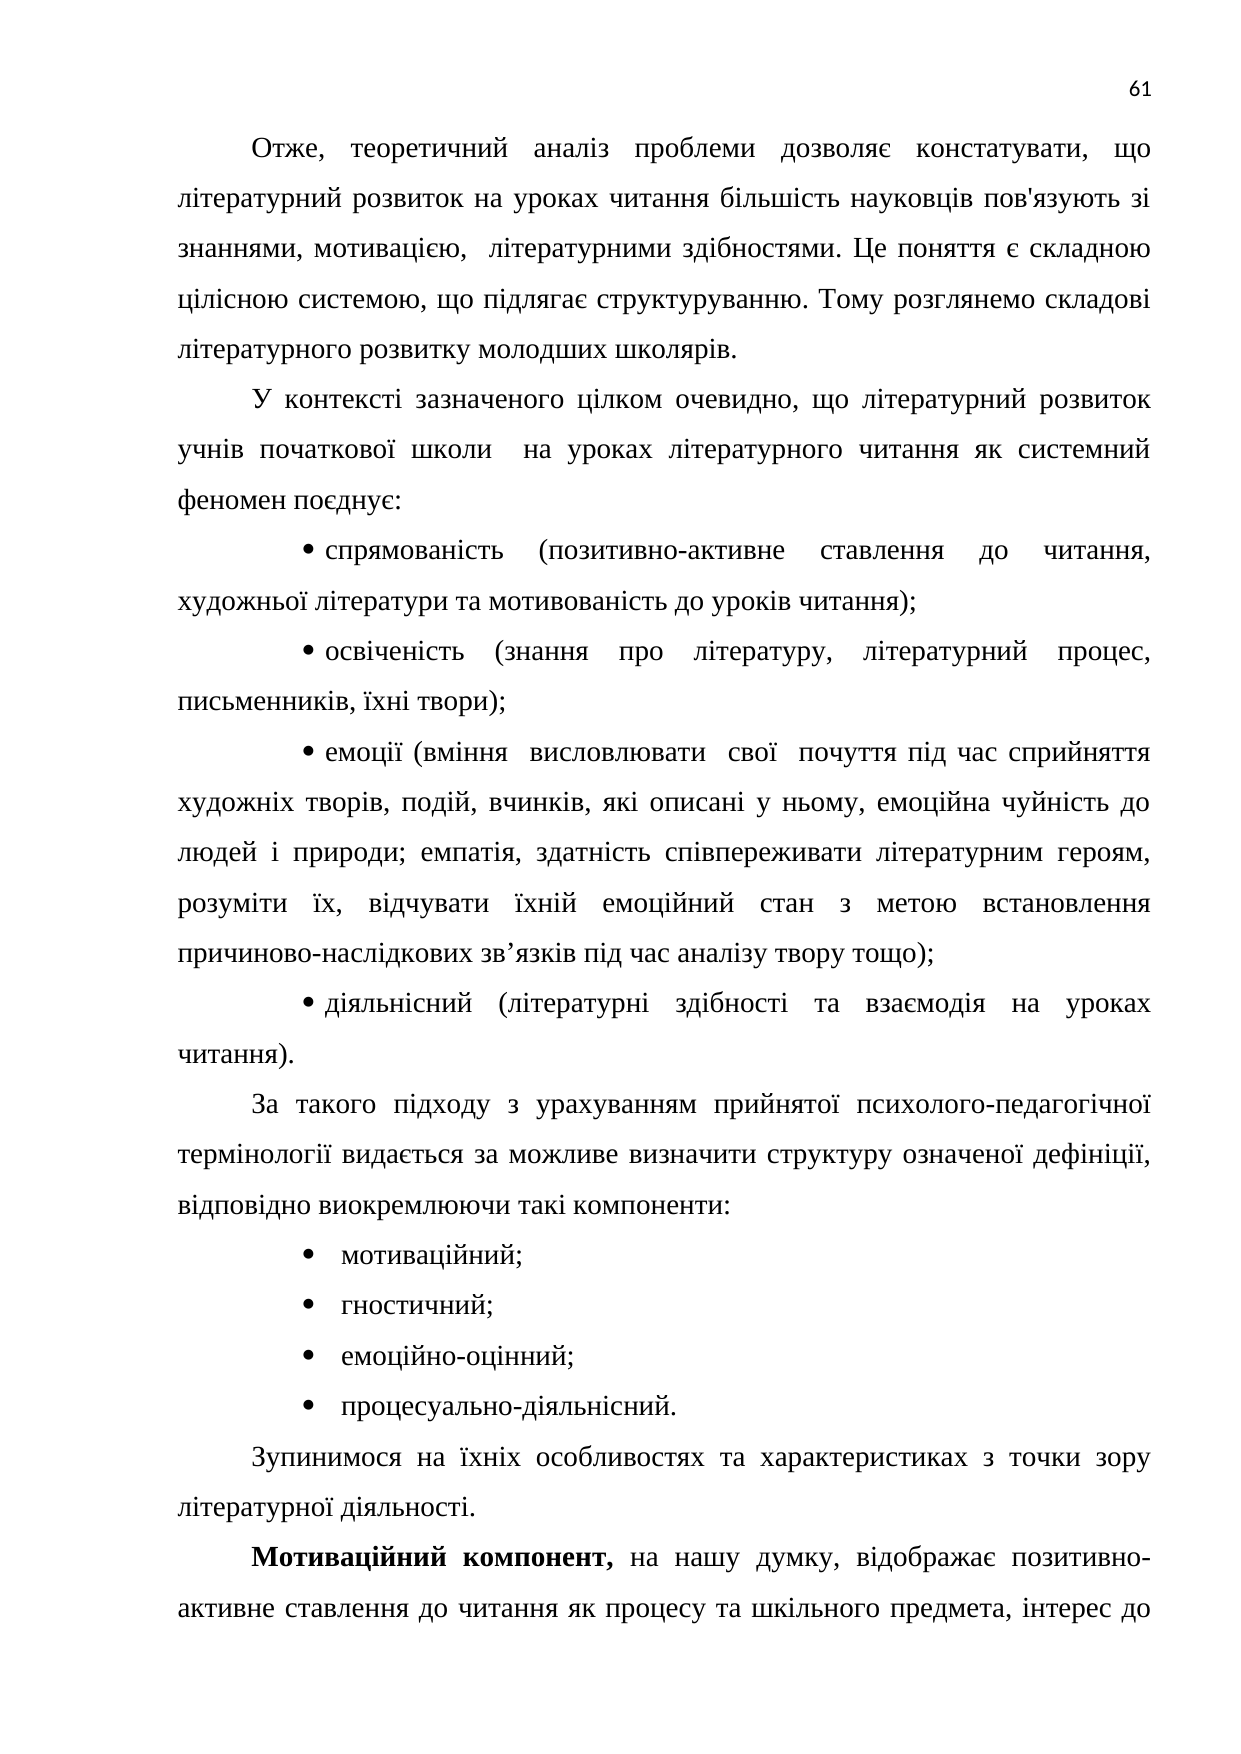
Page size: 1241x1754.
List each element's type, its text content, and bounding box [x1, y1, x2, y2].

list освіченість (знання про літературу, літературний процес, письменників, їхні твори); [177, 633, 1152, 717]
text У контексті зазначеного цілком очевидно, що літературний розвиток учнів початкової школи на уроках літературного читання як системний феномен поєднує: [177, 381, 1152, 516]
text Зупинимося на їхніх особливостях та характеристиках з точки зору літературної діяльності. [177, 1439, 1152, 1523]
list діяльнісний (літературні здібності та взаємодія на уроках читання). [177, 985, 1152, 1069]
list емоційно-оцінний; [303, 1338, 1152, 1372]
list мотиваційний; [303, 1237, 1152, 1271]
list процесуально-діяльнісний. [303, 1388, 1152, 1422]
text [177, 1539, 1152, 1623]
text Отже, теоретичний аналіз проблеми дозволяє констатувати, що літературний розвиток на уроках читання більшість науковців пов'язують зі знаннями, мотивацією, літературними здібностями. Це поняття є складною цілісною системою, що підлягає структуруванню. Тому розглянемо складові літературного розвитку молодших школярів. [177, 130, 1152, 364]
list емоції (вміння висловлювати свої почуття під час сприйняття художніх творів, подій, вчинків, які описані у ньому, емоційна чуйність до людей і природи; емпатія, здатність співпереживати літературним героям, розуміти їх, відчувати їхній емоційний стан з метою встановлення причиново-наслідкових зв’язків під час аналізу твору тощо); [177, 734, 1152, 969]
text За такого підходу з урахуванням прийнятої психолого-педагогічної термінології видається за можливе визначити структуру означеної дефініції, відповідно виокремлюючи такі компоненти: [177, 1086, 1152, 1220]
list спрямованість (позитивно-активне ставлення до читання, художньої літератури та мотивованість до уроків читання); [177, 532, 1152, 616]
list гностичний; [303, 1287, 1152, 1321]
